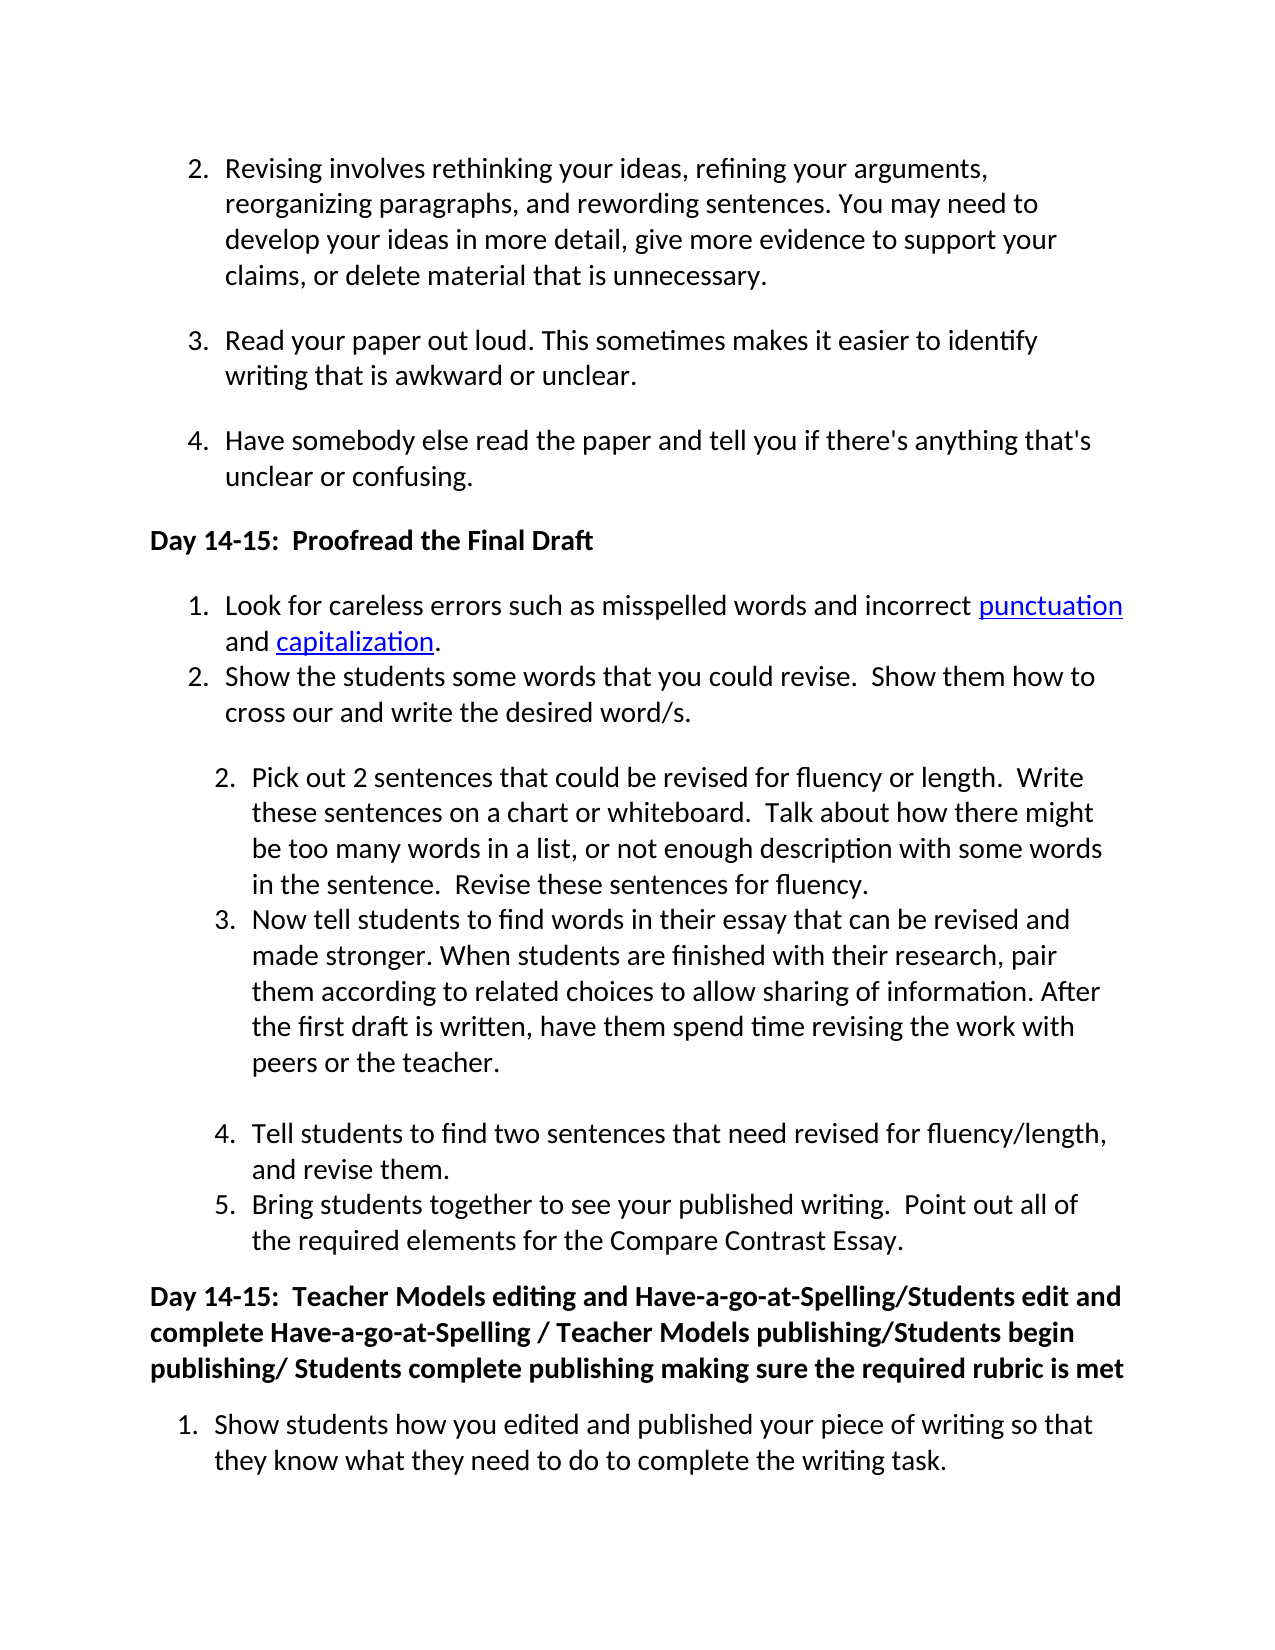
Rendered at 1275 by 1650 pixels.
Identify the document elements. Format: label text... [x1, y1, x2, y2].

list Show the students some words that you could revise. Show them how to cross our and write the desired word/s. [187, 658, 1125, 730]
list Read your paper out loud. This sometimes makes it easier to identify writing that is awkward or unclear. [187, 322, 1125, 393]
list Show students how you edited and published your piece of writing so that they know what they need to do to complete the writing task. [177, 1406, 1125, 1477]
list Bring students together to see your published writing. Point out all of the required elements for the Compare Contrast Essay. [214, 1186, 1125, 1258]
text Day 14-15: Proofread the Final Draft [150, 522, 1125, 558]
list Look for careless errors such as misspelled words and incorrect punctuation and capitalization. [187, 587, 1125, 658]
list Have somebody else read the paper and tell you if there's anything that's unclear or confusing. [187, 422, 1125, 493]
list Pick out 2 sentences that could be revised for fluency or length. Write these sentences on a chart or whiteboard. Talk about how there might be too many words in a list, or not enough description with some words in the sentence. Revise these sentences for fluency. [214, 759, 1125, 901]
list Now tell students to find words in their essay that can be revised and made stronger. When students are finished with their research, pair them according to related choices to allow sharing of information. After the first draft is written, have them spend time revising the work with peers or the teacher. [214, 901, 1125, 1079]
text Day 14-15: Teacher Models editing and Have-a-go-at-Spelling/Students edit and complete Have-a-go-at-Spelling / Teacher Models publishing/Students begin publishing/ Students complete publishing making sure the required rubric is met [150, 1278, 1125, 1385]
list Revising involves rethinking your ideas, refining your arguments, reorganizing paragraphs, and rewording sentences. You may need to develop your ideas in more detail, give more evidence to support your claims, or delete material that is unnecessary. [187, 150, 1125, 292]
list Tell students to find two sentences that need revised for fluency/length, and revise them. [214, 1115, 1125, 1186]
